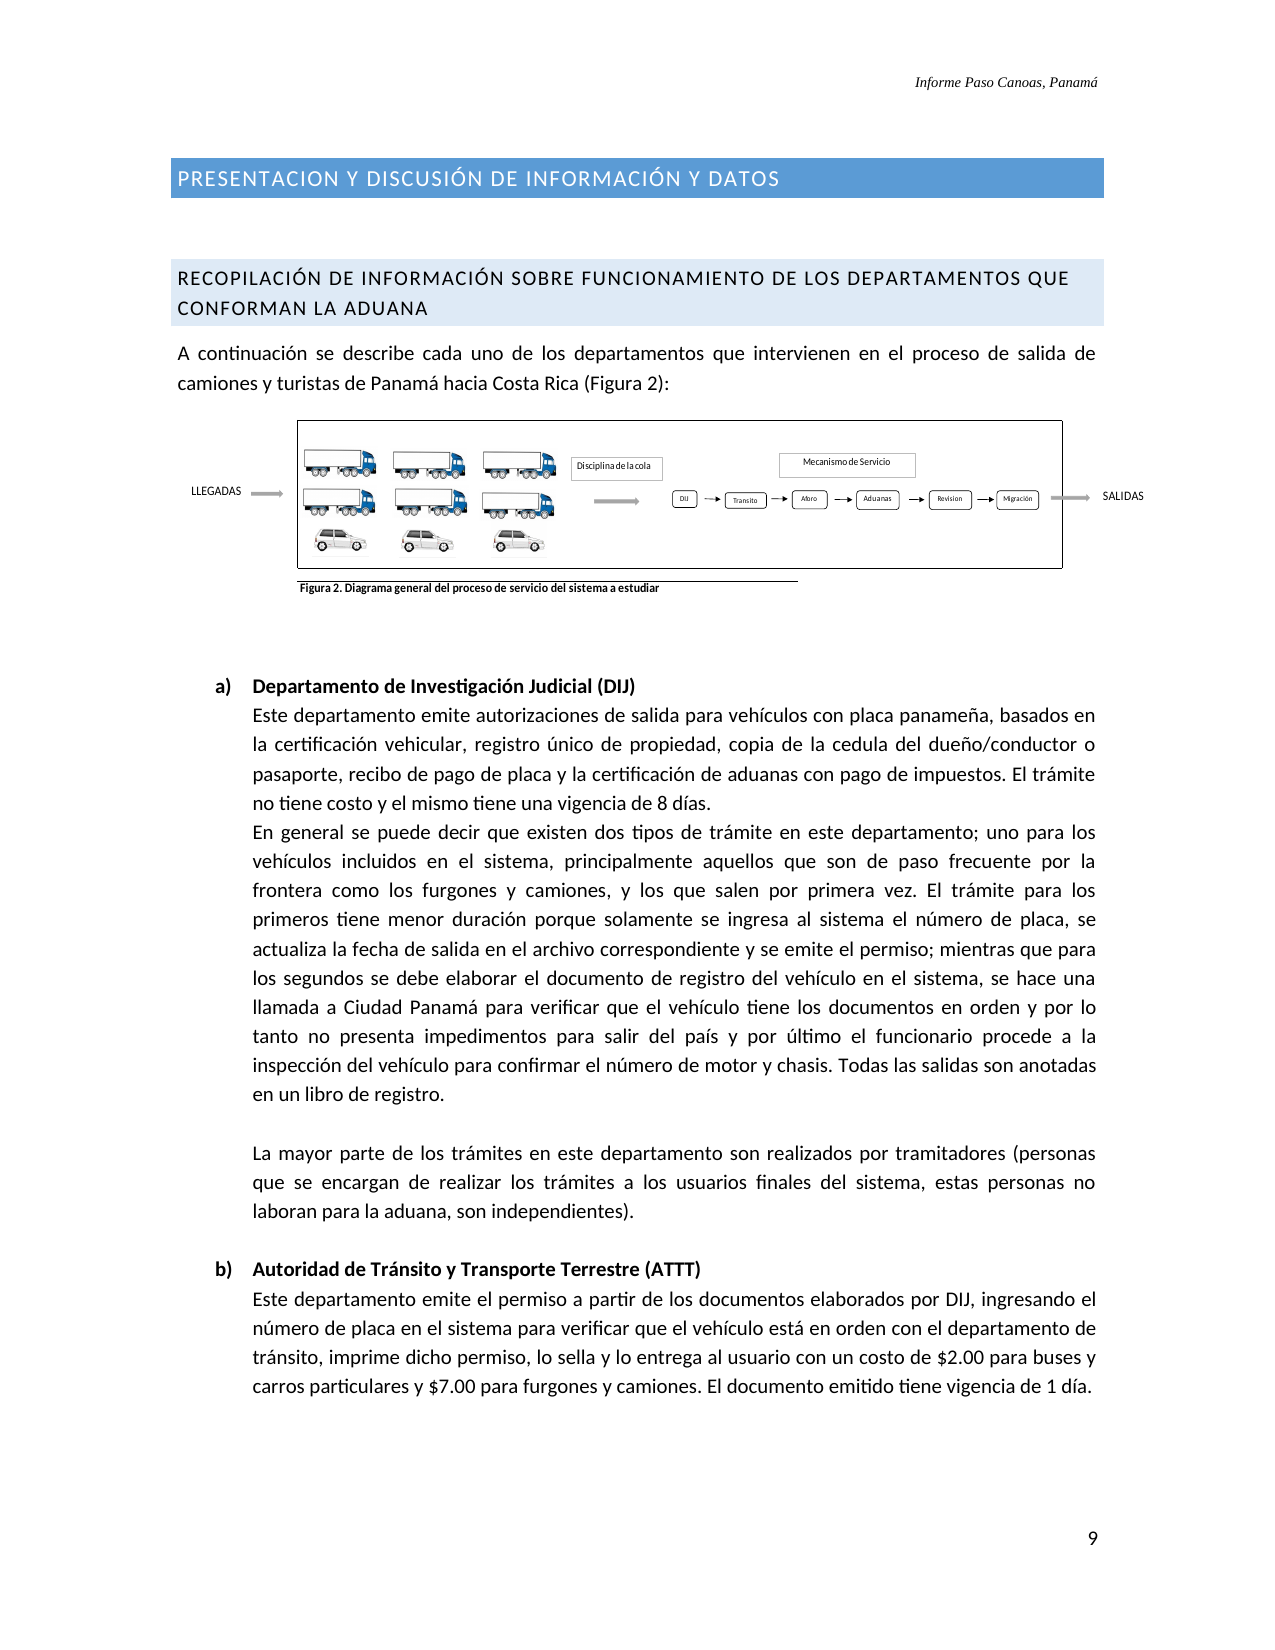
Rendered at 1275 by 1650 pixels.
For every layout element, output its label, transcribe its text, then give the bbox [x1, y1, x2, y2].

list La mayor parte de los trámites en este departamento son realizados por tramitadores (personas que se encargan de realizar los trámites a los usuarios finales del sistema, estas personas no laboran para la aduana, son independientes). [252, 1140, 1098, 1224]
text A continuación se describe cada uno de los departamentos que intervienen en el proceso de salida de camiones y turistas de Panamá hacia Costa Rica (Figura 2): [177, 341, 1098, 395]
list Este departamento emite autorizaciones de salida para vehículos con placa panameña, basados en la certificación vehicular, registro único de propiedad, copia de la cedula del dueño/conductor o pasaporte, recibo de pago de placa y la certificación de aduanas con pago de impuestos. El trámite no tiene costo y el mismo tiene una vigencia de 8 días. [252, 702, 1098, 815]
list Departamento de Investigación Judicial (DIJ) [215, 673, 1098, 699]
subtitle PRESENTACION Y discusión de información y datos [177, 164, 1098, 192]
subtitle Recopilación de información sobre funcionamiento de los departamentos que conforman la aduana [177, 266, 1098, 320]
list Este departamento emite el permiso a partir de los documentos elaborados por DIJ, ingresando el número de placa en el sistema para verificar que el vehículo está en orden con el departamento de tránsito, imprime dicho permiso, lo sella y lo entrega al usuario con un costo de $2.00 para buses y carros particulares y $7.00 para furgones y camiones. El documento emitido tiene vigencia de 1 día. [252, 1286, 1098, 1399]
list En general se puede decir que existen dos tipos de trámite en este departamento; uno para los vehículos incluidos en el sistema, principalmente aquellos que son de paso frecuente por la frontera como los furgones y camiones, y los que salen por primera vez. El trámite para los primeros tiene menor duración porque solamente se ingresa al sistema el número de placa, se actualiza la fecha de salida en el archivo correspondiente y se emite el permiso; mientras que para los segundos se debe elaborar el documento de registro del vehículo en el sistema, se hace una llamada a Ciudad Panamá para verificar que el vehículo tiene los documentos en orden y por lo tanto no presenta impedimentos para salir del país y por último el funcionario procede a la inspección del vehículo para confirmar el número de motor y chasis. Todas las salidas son anotadas en un libro de registro. [252, 819, 1098, 1107]
list Autoridad de Tránsito y Transporte Terrestre (ATTT) [215, 1257, 1098, 1282]
